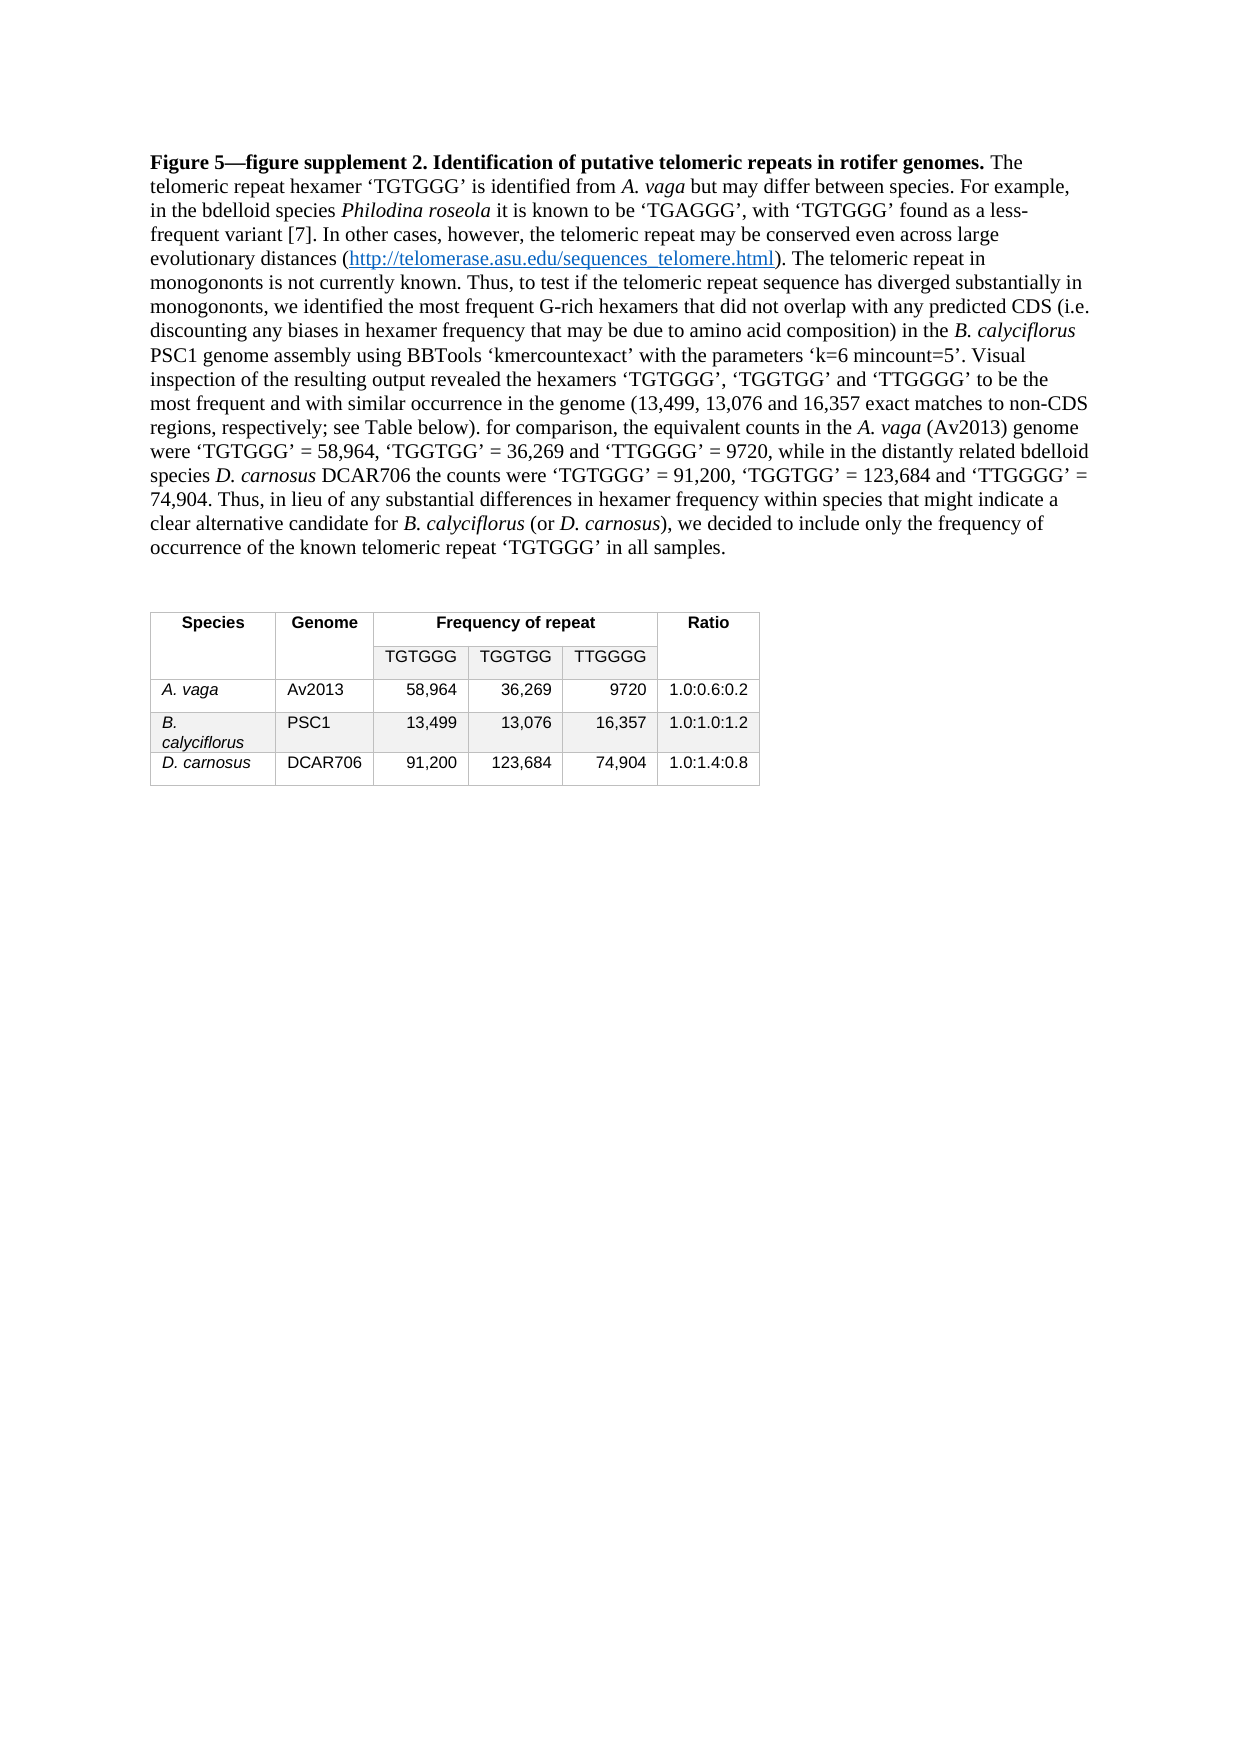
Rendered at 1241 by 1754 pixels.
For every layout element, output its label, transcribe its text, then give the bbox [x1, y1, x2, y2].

table_cell D. carnosus [151, 753, 275, 785]
text Figure 5—figure supplement 2. Identification of putative telomeric repeats in rotifer genomes. The telomeric repeat hexamer ‘TGTGGG’ is identified from A. vaga but may differ between species. For example, in the bdelloid species Philodina roseola it is known to be ‘TGAGGG’, with ‘TGTGGG’ found as a less-frequent variant [7]. In other cases, however, the telomeric repeat may be conserved even across large evolutionary distances (http://telomerase.asu.edu/sequences_telomere.html). The telomeric repeat in monogononts is not currently known. Thus, to test if the telomeric repeat sequence has diverged substantially in monogononts, we identified the most frequent G-rich hexamers that did not overlap with any predicted CDS (i.e. discounting any biases in hexamer frequency that may be due to amino acid composition) in the B. calyciflorus PSC1 genome assembly using BBTools ‘kmercountexact’ with the parameters ‘k=6 mincount=5’. Visual inspection of the resulting output revealed the hexamers ‘TGTGGG’, ‘TGGTGG’ and ‘TTGGGG’ to be the most frequent and with similar occurrence in the genome (13,499, 13,076 and 16,357 exact matches to non-CDS regions, respectively; see Table below). for comparison, the equivalent counts in the A. vaga (Av2013) genome were ‘TGTGGG’ = 58,964, ‘TGGTGG’ = 36,269 and ‘TTGGGG’ = 9720, while in the distantly related bdelloid species D. carnosus DCAR706 the counts were ‘TGTGGG’ = 91,200, ‘TGGTGG’ = 123,684 and ‘TTGGGG’ = 74,904. Thus, in lieu of any substantial differences in hexamer frequency within species that might indicate a clear alternative candidate for B. calyciflorus (or D. carnosus), we decided to include only the frequency of occurrence of the known telomeric repeat ‘TGTGGG’ in all samples. [150, 150, 1090, 559]
table_cell 91,200 [374, 753, 468, 785]
table_cell B. calyciflorus [151, 713, 275, 752]
table_header Genome [276, 613, 373, 679]
table_cell 1.0:1.4:0.8 [658, 753, 759, 785]
table_cell 123,684 [469, 753, 562, 785]
table_cell TGGTGG [469, 647, 562, 679]
table_cell 13,499 [374, 713, 468, 752]
table_cell 16,357 [563, 713, 657, 752]
table_cell 36,269 [469, 680, 562, 712]
table_cell Av2013 [276, 680, 373, 712]
table_cell 1.0:1.0:1.2 [658, 713, 759, 752]
table_cell 1.0:0.6:0.2 [658, 680, 759, 712]
table_cell 58,964 [374, 680, 468, 712]
table_cell TTGGGG [563, 647, 657, 679]
table_cell 9720 [563, 680, 657, 712]
table_header Frequency of repeat [374, 613, 657, 646]
table_header Species [151, 613, 275, 679]
table_cell 13,076 [469, 713, 562, 752]
table_cell PSC1 [276, 713, 373, 752]
table_cell DCAR706 [276, 753, 373, 785]
table_header Ratio [658, 613, 759, 679]
table_cell A. vaga [151, 680, 275, 712]
table_cell 74,904 [563, 753, 657, 785]
table_cell TGTGGG [374, 647, 468, 679]
